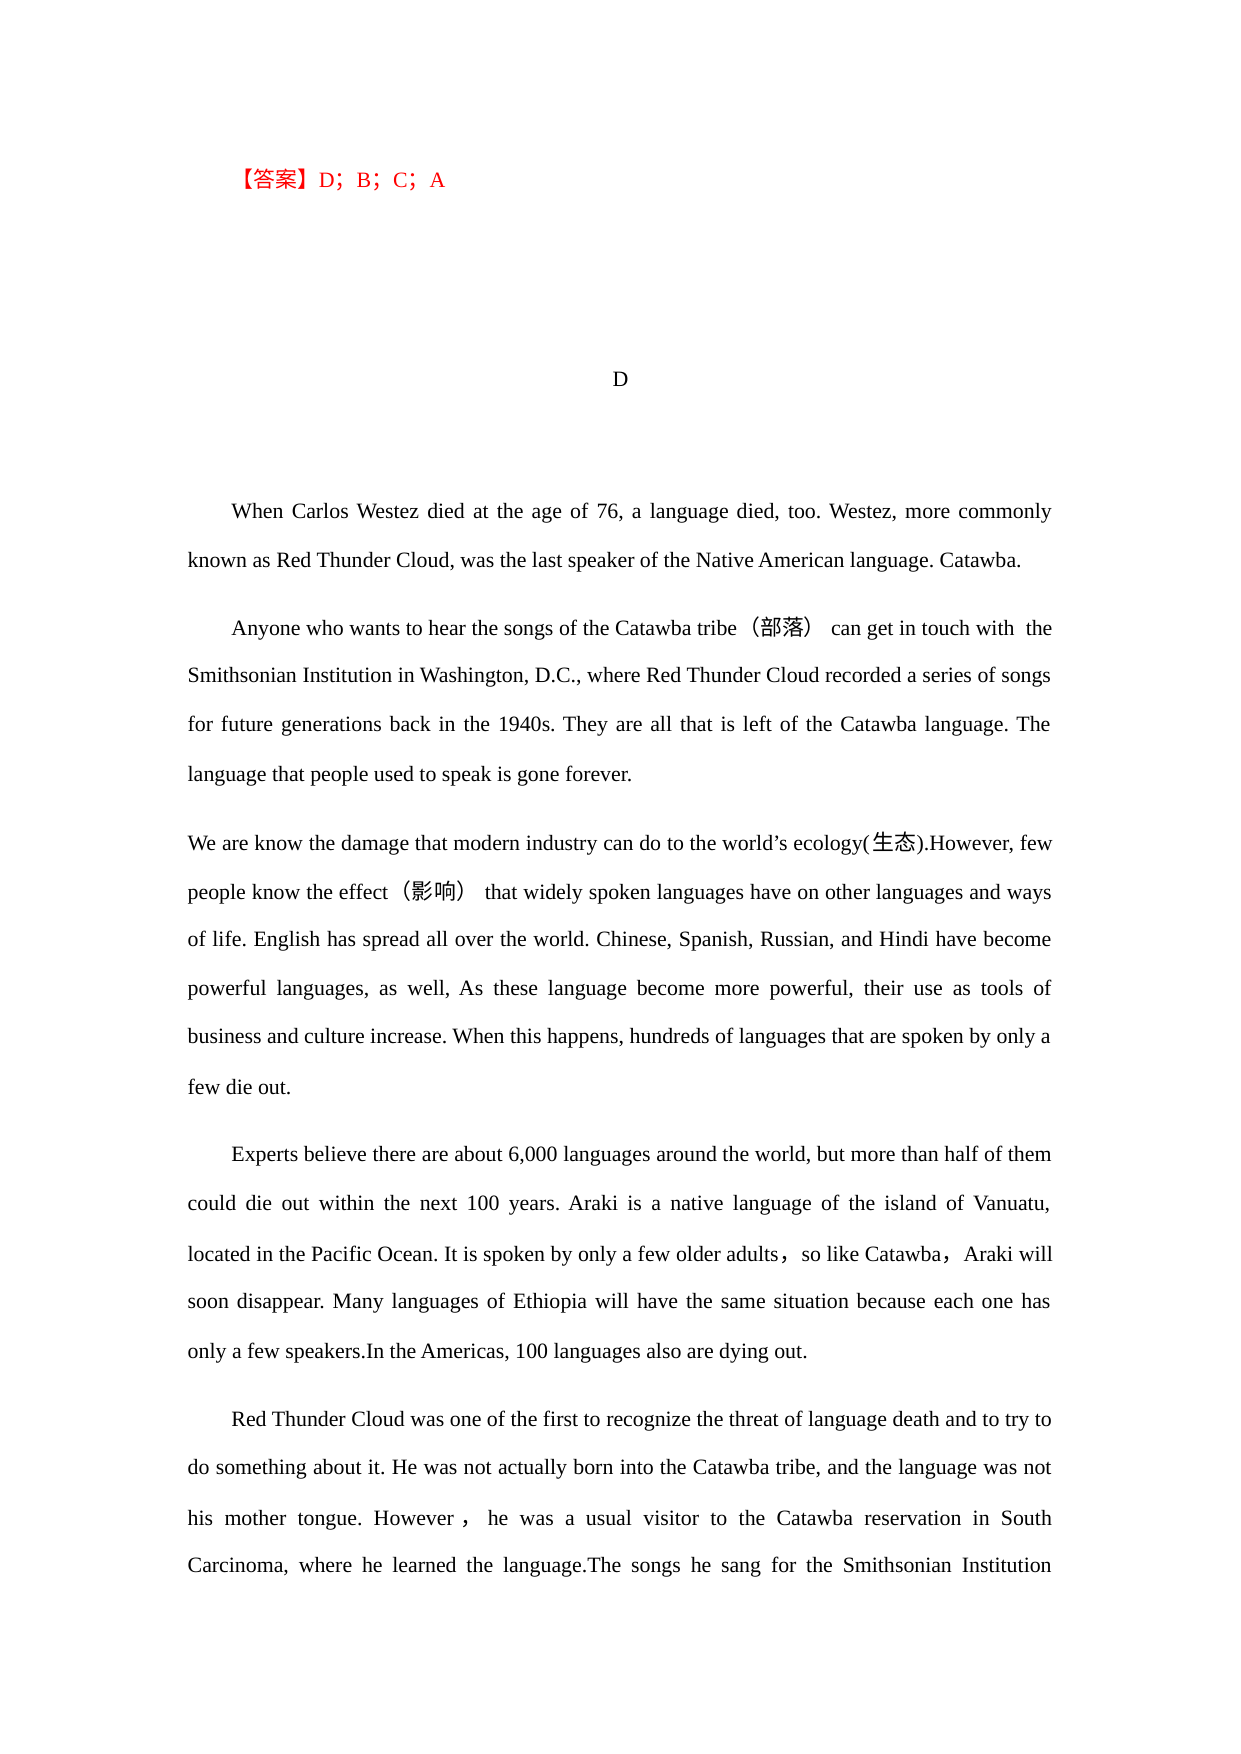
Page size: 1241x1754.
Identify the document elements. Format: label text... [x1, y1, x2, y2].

text D [187, 363, 1053, 395]
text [187, 1402, 1053, 1581]
text 【答案】D；B；C；A [187, 162, 1053, 194]
text Anyone who wants to hear the songs of the Catawba tribe（部落） can get in touch with the Smithsonian Institution in Washington, D.C., where Red Thunder Cloud recorded a series of songs for future generations back in the 1940s. They are all that is left of the Catawba language. The language that people used to speak is gone forever. [187, 609, 1053, 788]
text Experts believe there are about 6,000 languages around the world, but more than half of them could die out within the next 100 years. Araki is a native language of the island of Vanuatu, located in the Pacific Ocean. It is spoken by only a few older adults，so like Catawba，Araki will soon disappear. Many languages of Ethiopia will have the same situation because each one has only a few speakers.In the Americas, 100 languages also are dying out. [187, 1138, 1053, 1365]
text We are know the damage that modern industry can do to the world’s ecology(生态).However, few people know the effect（影响） that widely spoken languages have on other languages and ways of life. English has spread all over the world. Chinese, Spanish, Russian, and Hindi have become powerful languages, as well, As these language become more powerful, their use as tools of business and culture increase. When this happens, hundreds of languages that are spoken by only a few die out. [187, 825, 1053, 1101]
text When Carlos Westez died at the age of 76, a language died, too. Westez, more commonly known as Red Thunder Cloud, was the last speaker of the Native American language. Catawba. [187, 495, 1053, 576]
